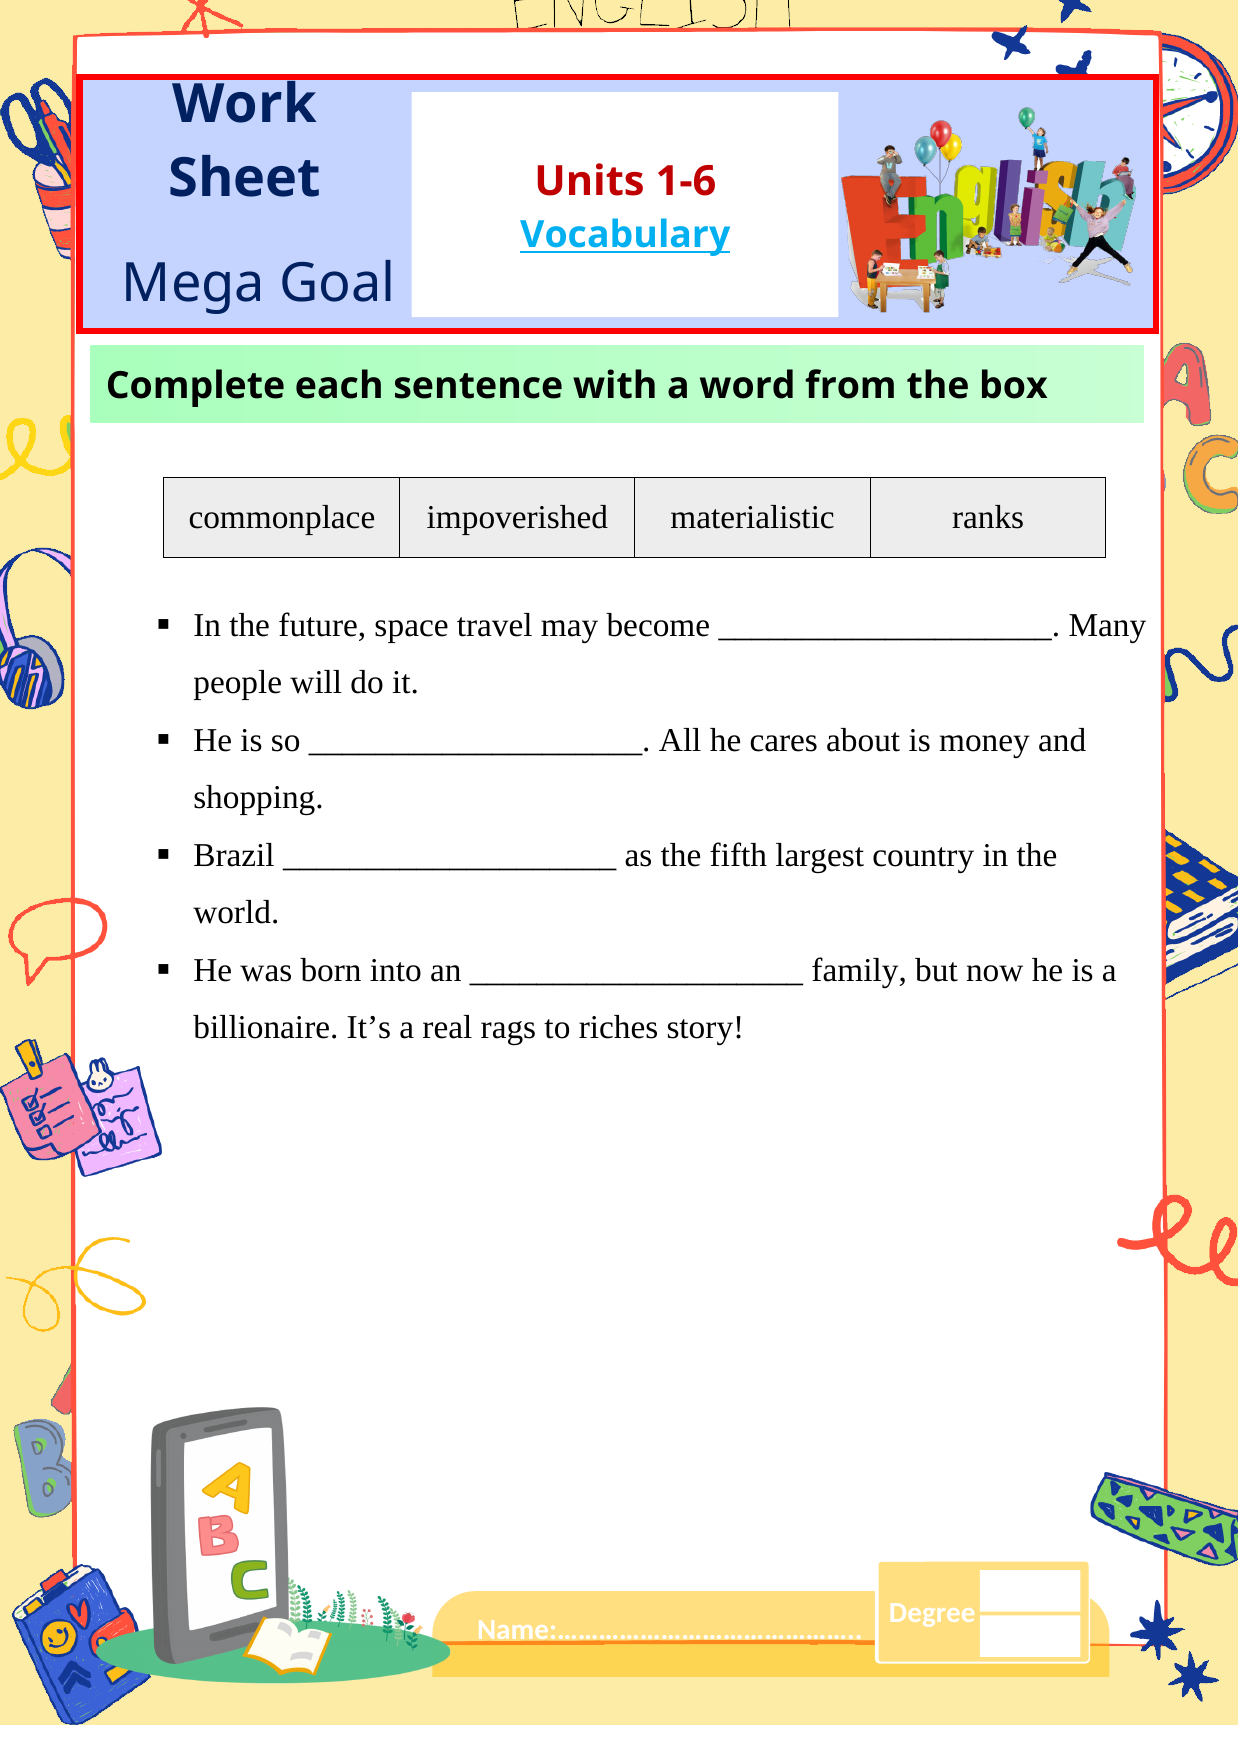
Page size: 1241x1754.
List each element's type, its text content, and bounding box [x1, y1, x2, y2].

list He was born into an ____________________ family, but now he is a billionaire. It’s a real rags to riches story! [156, 950, 1152, 1046]
table_header impoverished [400, 478, 634, 557]
table_header materialistic [635, 478, 870, 557]
table_header ranks [871, 478, 1105, 557]
list In the future, space travel may become ____________________. Many people will do it. [156, 605, 1152, 701]
list Brazil ____________________ as the fifth largest country in the world. [156, 835, 1152, 931]
list He is so ____________________. All he cares about is money and shopping. [156, 720, 1152, 816]
picture [0, 0, 1238, 1725]
table_header commonplace [164, 478, 399, 557]
